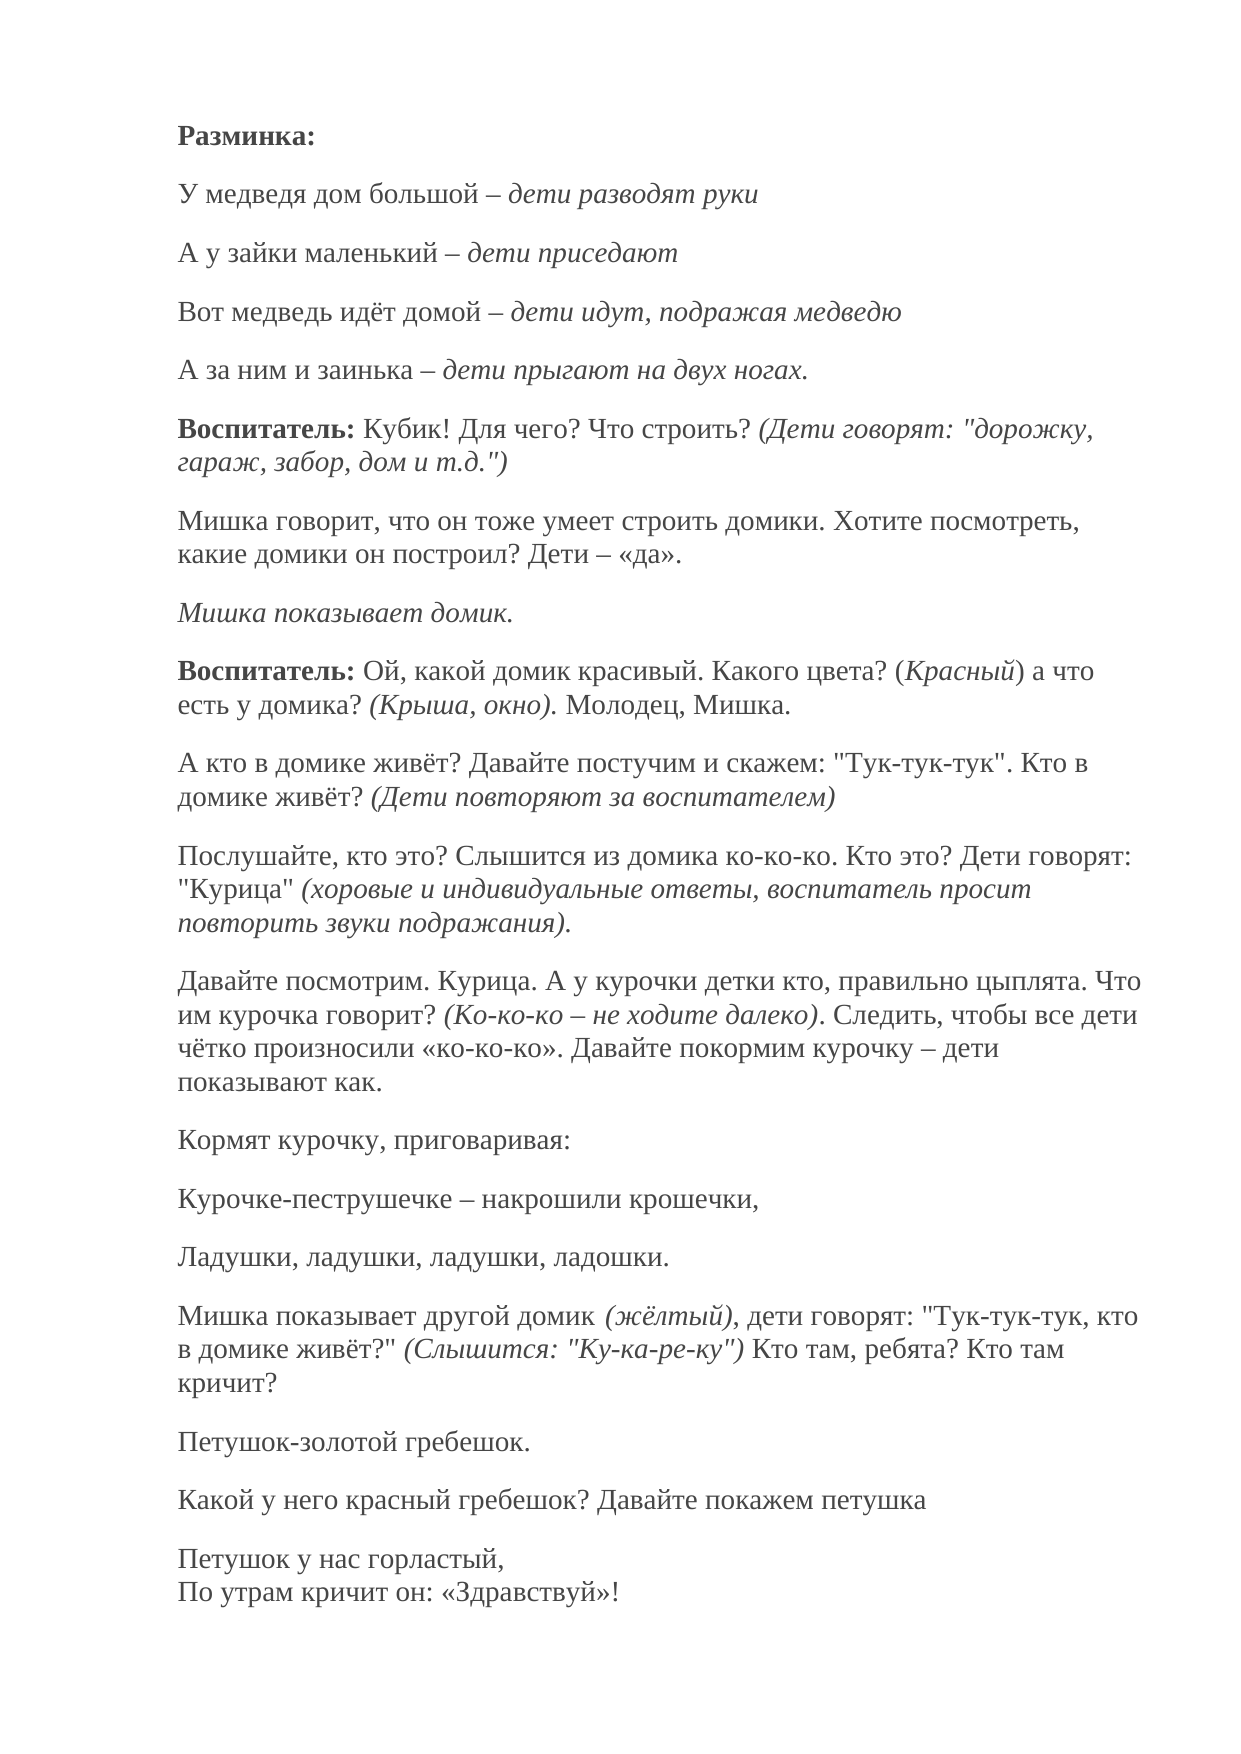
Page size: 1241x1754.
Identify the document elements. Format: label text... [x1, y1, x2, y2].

text Кормят курочку, приговаривая: [177, 1122, 1152, 1156]
text Разминка: [177, 118, 1152, 152]
text Мишка показывает домик. [177, 595, 1152, 628]
text Какой у него красный гребешок? Давайте покажем петушка [177, 1482, 1152, 1516]
text А у зайки маленький – дети приседают [177, 235, 1152, 269]
text Петушок-золотой гребешок. [177, 1424, 1152, 1457]
text Петушок у нас горластый, По утрам кричит он: «Здравствуй»! [177, 1541, 1152, 1608]
text Послушайте, кто это? Слышится из домика ко-ко-ко. Кто это? Дети говорят: "Курица" (хоровые и индивидуальные ответы, воспитатель просит повторить звуки подражания). [177, 838, 1152, 938]
text А за ним и заинька – дети прыгают на двух ногах. [177, 352, 1152, 386]
text Воспитатель: Ой, какой домик красивый. Какого цвета? (Красный) а что есть у домика? (Крыша, окно). Молодец, Мишка. [177, 653, 1152, 721]
text Вот медведь идёт домой – дети идут, подражая медведю [177, 294, 1152, 327]
text Мишка говорит, что он тоже умеет строить домики. Хотите посмотреть, какие домики он построил? Дети – «да». [177, 503, 1152, 570]
text Курочке-пеструшечке – накрошили крошечки, [177, 1181, 1152, 1214]
text У медведя дом большой – дети разводят руки [177, 177, 1152, 210]
text Давайте посмотрим. Курица. А у курочки детки кто, правильно цыплята. Что им курочка говорит? (Ко-ко-ко – не ходите далеко). Следить, чтобы все дети чётко произносили «ко-ко-ко». Давайте покормим курочку – дети показывают как. [177, 963, 1152, 1097]
text Воспитатель: Кубик! Для чего? Что строить? (Дети говорят: "дорожку, гараж, забор, дом и т.д.") [177, 411, 1152, 478]
text Мишка показывает другой домик (жёлтый), дети говорят: "Тук-тук-тук, кто в домике живёт?" (Слышится: "Ку-ка-ре-ку") Кто там, ребята? Кто там кричит? [177, 1298, 1152, 1399]
text Ладушки, ладушки, ладушки, ладошки. [177, 1239, 1152, 1273]
text А кто в домике живёт? Давайте постучим и скажем: "Тук-тук-тук". Кто в домике живёт? (Дети повторяют за воспитателем) [177, 746, 1152, 813]
